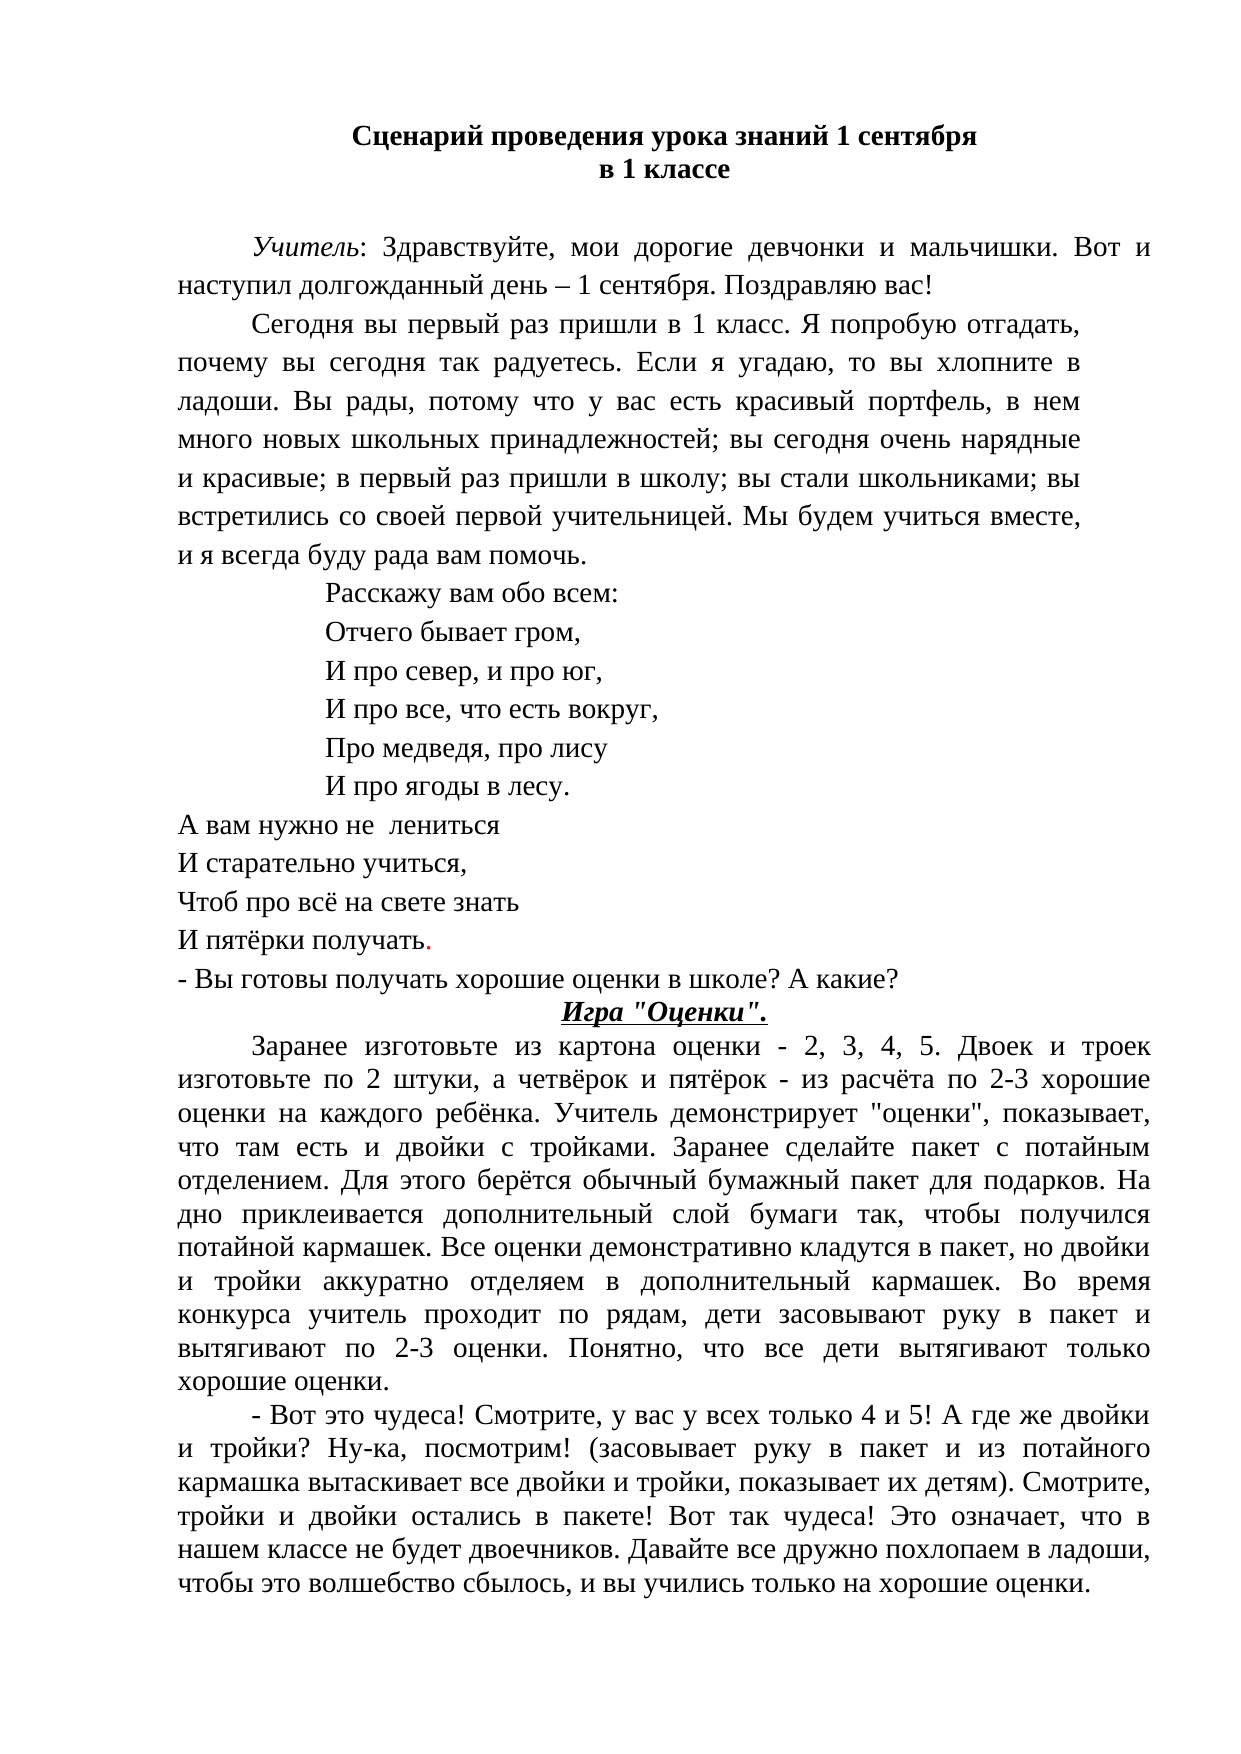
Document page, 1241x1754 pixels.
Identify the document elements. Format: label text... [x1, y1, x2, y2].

text Сценарий проведения урока знаний 1 сентября [177, 118, 1152, 152]
text Чтоб про всё на свете знать [177, 884, 1152, 917]
text - Вот это чудеса! Смотрите, у вас у всех только 4 и 5! А где же двойки и тройки? Ну-ка, посмотрим! (засовывает руку в пакет и из потайного кармашка вытаскивает все двойки и тройки, показывает их детям). Смотрите, тройки и двойки остались в пакете! Вот так чудеса! Это означает, что в нашем классе не будет двоечников. Давайте все дружно похлопаем в ладоши, чтобы это волшебство сбылось, и вы учились только на хорошие оценки. [177, 1397, 1152, 1598]
text Про медведя, про лису [251, 730, 1082, 763]
text - Вы готовы получать хорошие оценки в школе? А какие? [177, 961, 1152, 994]
text Расскажу вам обо всем: [251, 576, 1082, 609]
text Заранее изготовьте из картона оценки - 2, 3, 4, 5. Двоек и троек изготовьте по 2 штуки, а четвёрок и пятёрок - из расчёта по 2-3 хорошие оценки на каждого ребёнка. Учитель демонстрирует "оценки", показывает, что там есть и двойки с тройками. Заранее сделайте пакет с потайным отделением. Для этого берётся обычный бумажный пакет для подарков. На дно приклеивается дополнительный слой бумаги так, чтобы получился потайной кармашек. Все оценки демонстративно кладутся в пакет, но двойки и тройки аккуратно отделяем в дополнительный кармашек. Во время конкурса учитель проходит по рядам, дети засовывают руку в пакет и вытягивают по 2-3 оценки. Понятно, что все дети вытягивают только хорошие оценки. [177, 1028, 1152, 1397]
text в 1 классе [177, 152, 1152, 185]
text А вам нужно не лениться [177, 807, 1152, 840]
text Сегодня вы первый раз пришли в 1 класс. Я попробую отгадать, почему вы сегодня так радуетесь. Если я угадаю, то вы хлопните в ладоши. Вы рады, потому что у вас есть красивый портфель, в нем много новых школьных принадлежностей; вы сегодня очень нарядные и красивые; в первый раз пришли в школу; вы стали школьниками; вы встретились со своей первой учительницей. Мы будем учиться вместе, и я всегда буду рада вам помочь. [177, 306, 1082, 571]
text И пятёрки получать. [177, 922, 1152, 956]
text Учитель: Здравствуйте, мои дорогие девчонки и мальчишки. Вот и наступил долгожданный день – 1 сентября. Поздравляю вас! [177, 229, 1152, 301]
text Отчего бывает гром, [251, 614, 1082, 648]
text И про все, что есть вокруг, [251, 691, 1082, 725]
text И старательно учиться, [177, 845, 1152, 879]
text И про север, и про юг, [251, 653, 1082, 686]
text Игра "Оценки". [177, 994, 1152, 1028]
text И про ягоды в лесу. [251, 768, 1082, 802]
